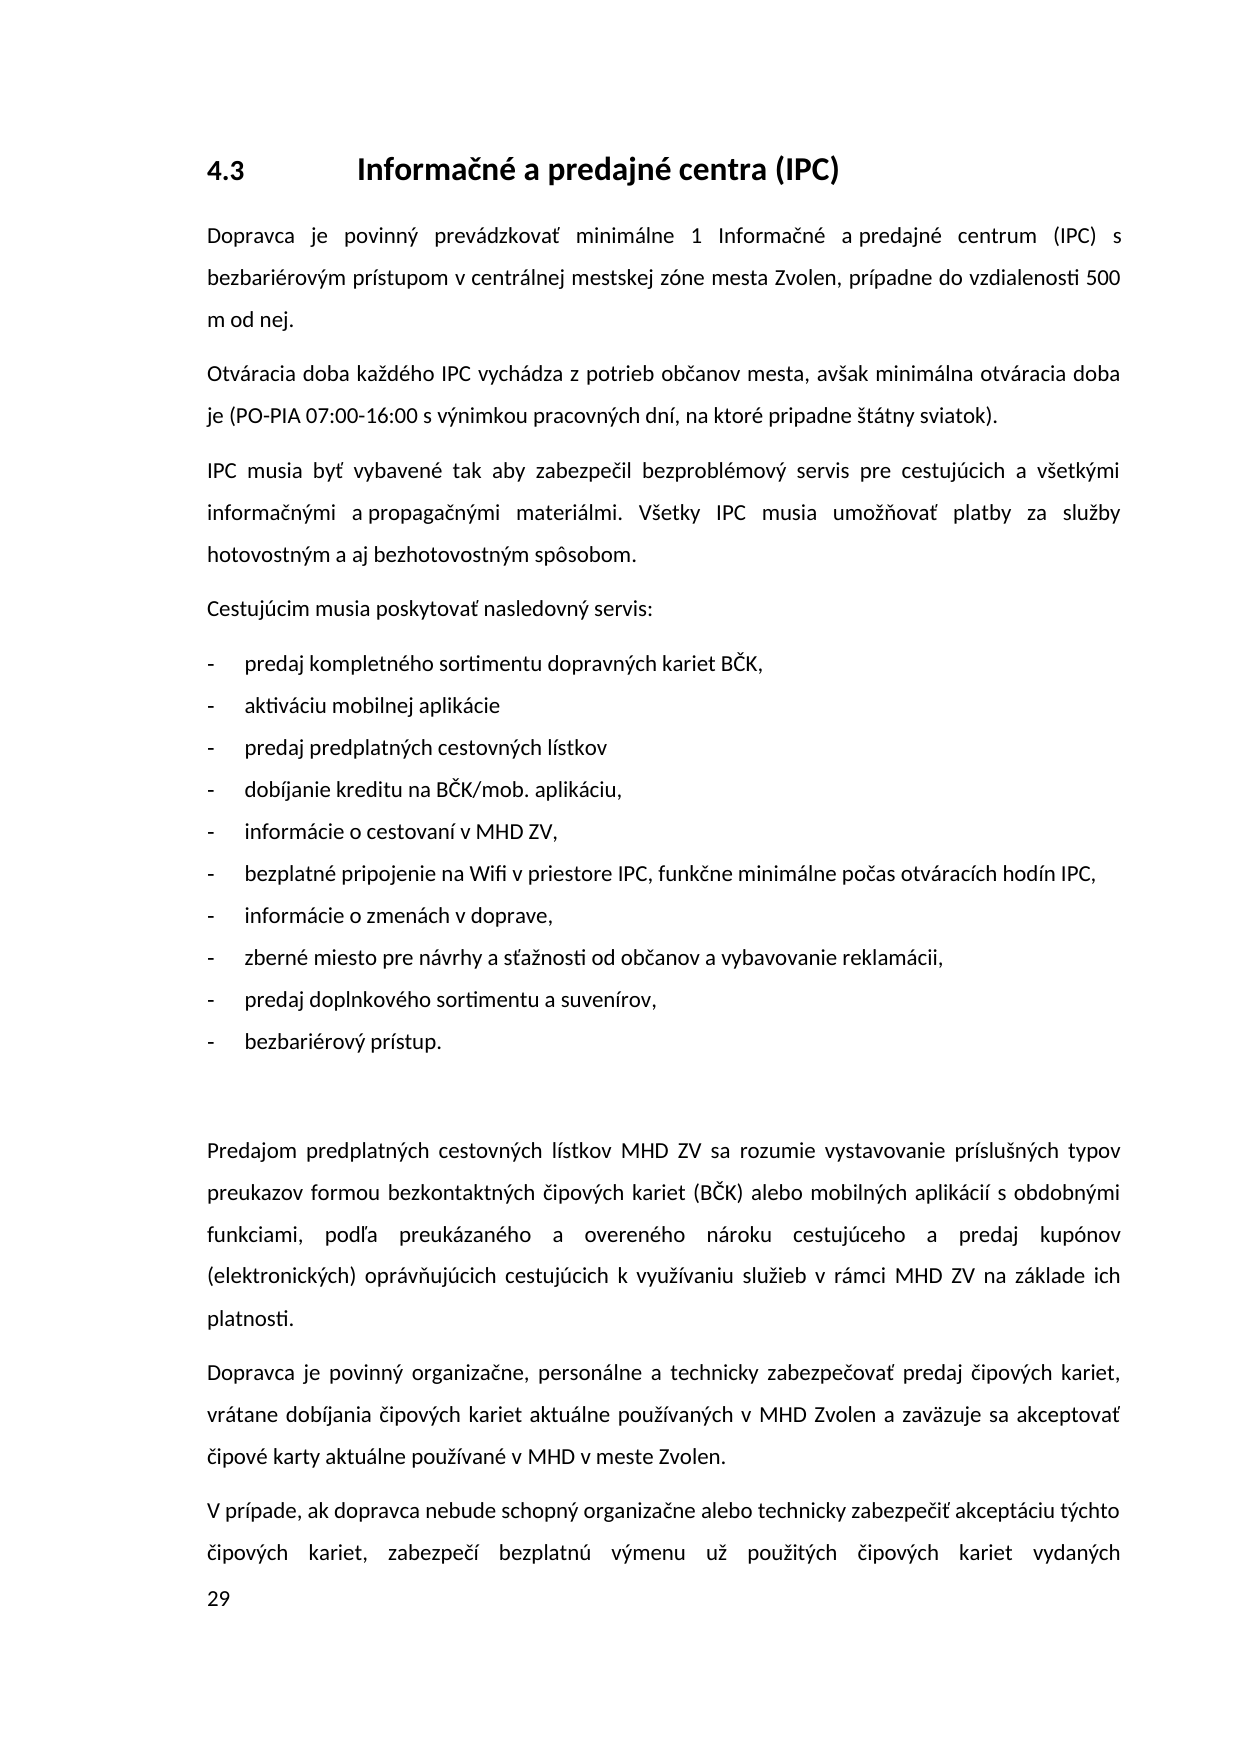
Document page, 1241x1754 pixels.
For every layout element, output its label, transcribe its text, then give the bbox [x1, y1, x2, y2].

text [207, 1497, 1122, 1567]
list aktiváciu mobilnej aplikácie [207, 691, 1122, 719]
list predaj predplatných cestovných lístkov [207, 733, 1122, 761]
list bezplatné pripojenie na Wifi v priestore IPC, funkčne minimálne počas otváracích hodín IPC, [207, 859, 1122, 887]
list informácie o cestovaní v MHD ZV, [207, 817, 1122, 845]
list predaj doplnkového sortimentu a suvenírov, [207, 985, 1122, 1013]
list bezbariérový prístup. [207, 1027, 1122, 1055]
text Dopravca je povinný organizačne, personálne a technicky zabezpečovať predaj čipových kariet, vrátane dobíjania čipových kariet aktuálne používaných v MHD Zvolen a zaväzuje sa akceptovať čipové karty aktuálne používané v MHD v meste Zvolen. [207, 1358, 1122, 1470]
text IPC musia byť vybavené tak aby zabezpečil bezproblémový servis pre cestujúcich a všetkými informačnými a propagačnými materiálmi. Všetky IPC musia umožňovať platby za služby hotovostným a aj bezhotovostným spôsobom. [207, 456, 1122, 568]
subtitle Informačné a predajné centra (IPC) [207, 148, 1122, 188]
text Otváracia doba každého IPC vychádza z potrieb občanov mesta, avšak minimálna otváracia doba je (PO-PIA 07:00-16:00 s výnimkou pracovných dní, na ktoré pripadne štátny sviatok). [207, 359, 1122, 429]
list dobíjanie kreditu na BČK/mob. aplikáciu, [207, 775, 1122, 803]
text Predajom predplatných cestovných lístkov MHD ZV sa rozumie vystavovanie príslušných typov preukazov formou bezkontaktných čipových kariet (BČK) alebo mobilných aplikácií s obdobnými funkciami, podľa preukázaného a overeného nároku cestujúceho a predaj kupónov (elektronických) oprávňujúcich cestujúcich k využívaniu služieb v rámci MHD ZV na základe ich platnosti. [207, 1136, 1122, 1332]
text Dopravca je povinný prevádzkovať minimálne 1 Informačné a predajné centrum (IPC) s bezbariérovým prístupom v centrálnej mestskej zóne mesta Zvolen, prípadne do vzdialenosti 500 m od nej. [207, 221, 1122, 333]
list predaj kompletného sortimentu dopravných kariet BČK, [207, 649, 1122, 677]
list zberné miesto pre návrhy a sťažnosti od občanov a vybavovanie reklamácii, [207, 943, 1122, 971]
text Cestujúcim musia poskytovať nasledovný servis: [207, 594, 1122, 622]
list informácie o zmenách v doprave, [207, 901, 1122, 929]
